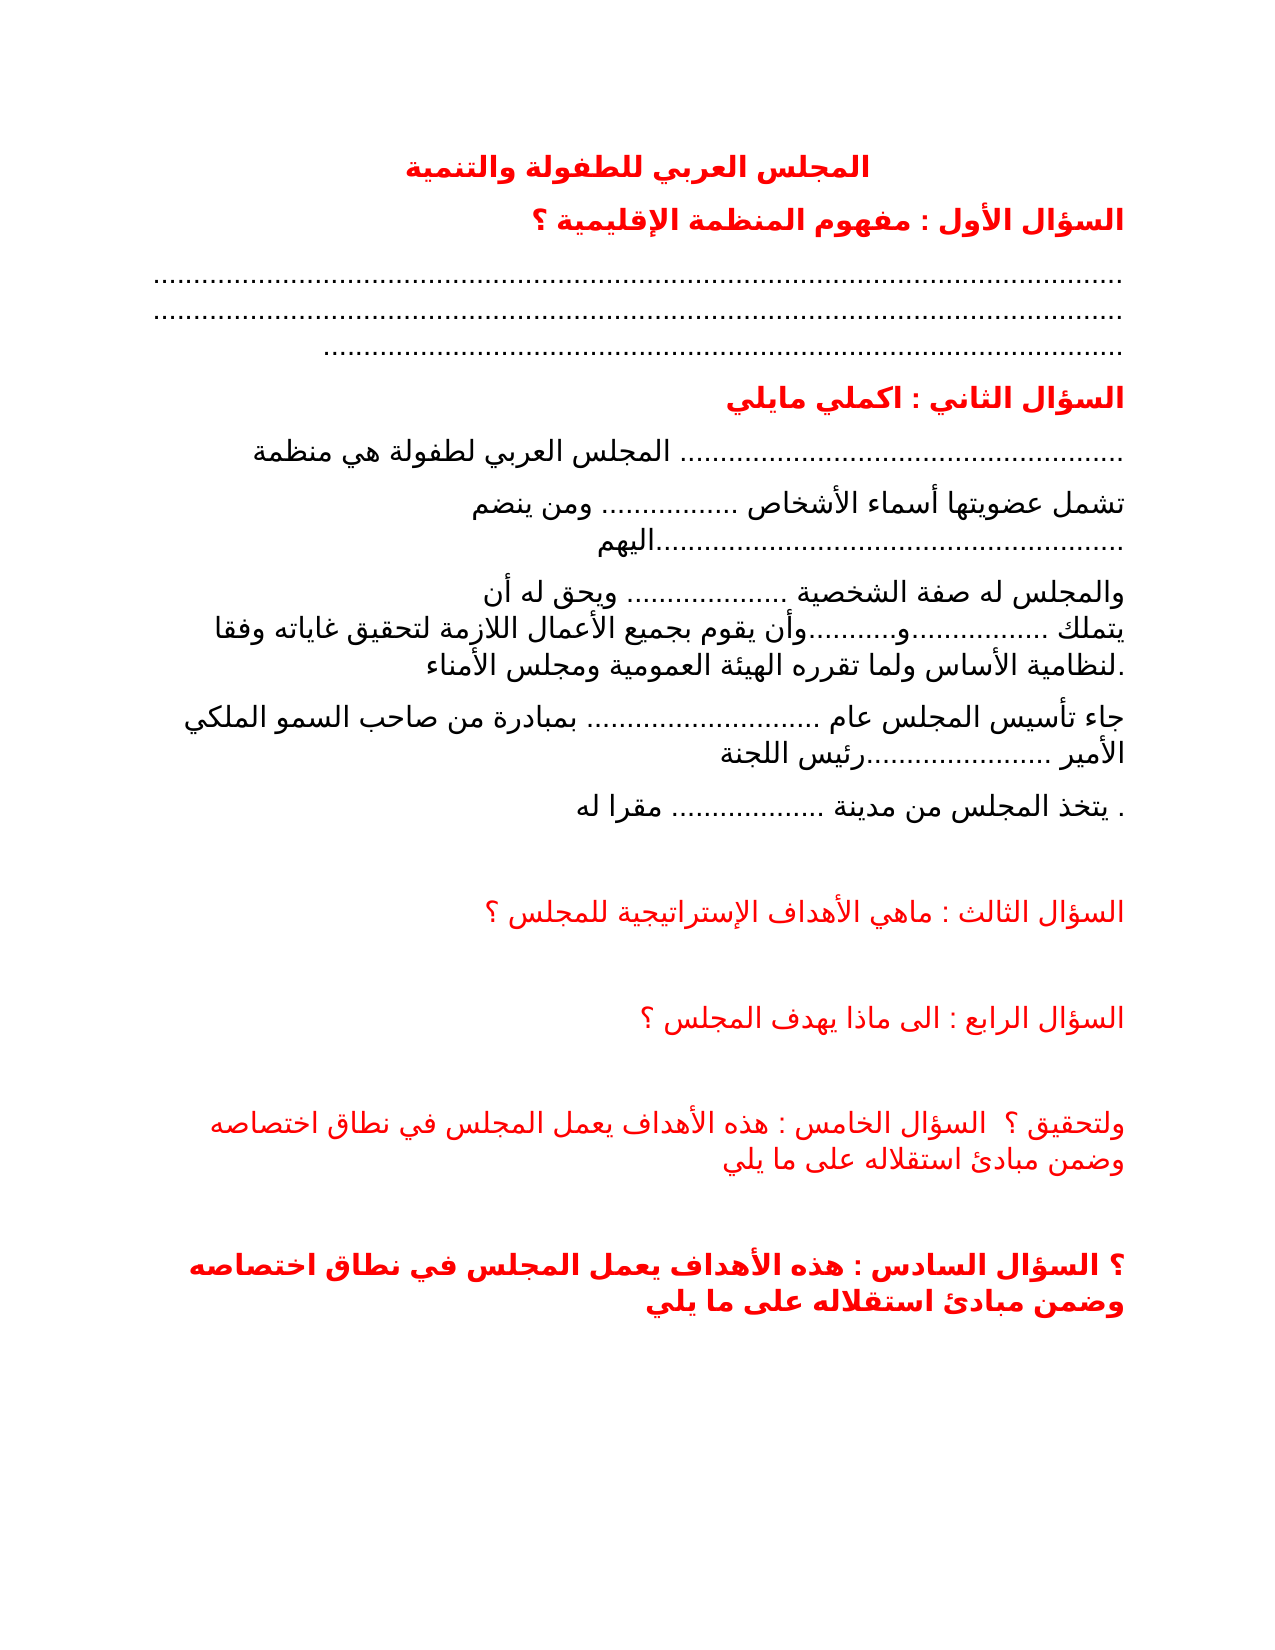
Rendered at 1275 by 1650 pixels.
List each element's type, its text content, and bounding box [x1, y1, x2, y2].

text السؤال الأول : مفهوم المنظمة الإقليمية ؟ [150, 203, 1125, 236]
text ؟ السؤال السادس : هذه الأهداف يعمل المجلس في نطاق اختصاصه وضمن مبادئ استقلاله على ما يلي [150, 1248, 1125, 1318]
text يتخذ المجلس من مدينة ................... مقرا له . [150, 789, 1125, 823]
text والمجلس له صفة الشخصية .................... ويحق له أن يتملك .................و...........وأن يقوم بجميع الأعمال اللازمة لتحقيق غاياته وفقا لنظامية الأساس ولما تقرره الهيئة العمومية ومجلس الأمناء. [150, 575, 1125, 681]
text المجلس العربي لطفولة هي منظمة ....................................................... [150, 433, 1125, 467]
text السؤال الرابع : الى ماذا يهدف المجلس ؟ [150, 1001, 1125, 1034]
text ولتحقيق ؟ السؤال الخامس : هذه الأهداف يعمل المجلس في نطاق اختصاصه وضمن مبادئ استقلاله على ما يلي [150, 1106, 1125, 1176]
text السؤال الثاني : اكملي مايلي [150, 381, 1125, 414]
text ................................................................................................................................................................................................................................................................................................................................................... [150, 256, 1125, 361]
text جاء تأسيس المجلس عام ............................. بمبادرة من صاحب السمو الملكي الأمير .......................رئيس اللجنة [150, 700, 1125, 770]
text تشمل عضويتها أسماء الأشخاص ................. ومن ينضم اليهم.......................................................... [150, 486, 1125, 556]
text السؤال الثالث : ماهي الأهداف الإستراتيجية للمجلس ؟ [150, 895, 1125, 928]
text المجلس العربي للطفولة والتنمية [150, 150, 1125, 183]
